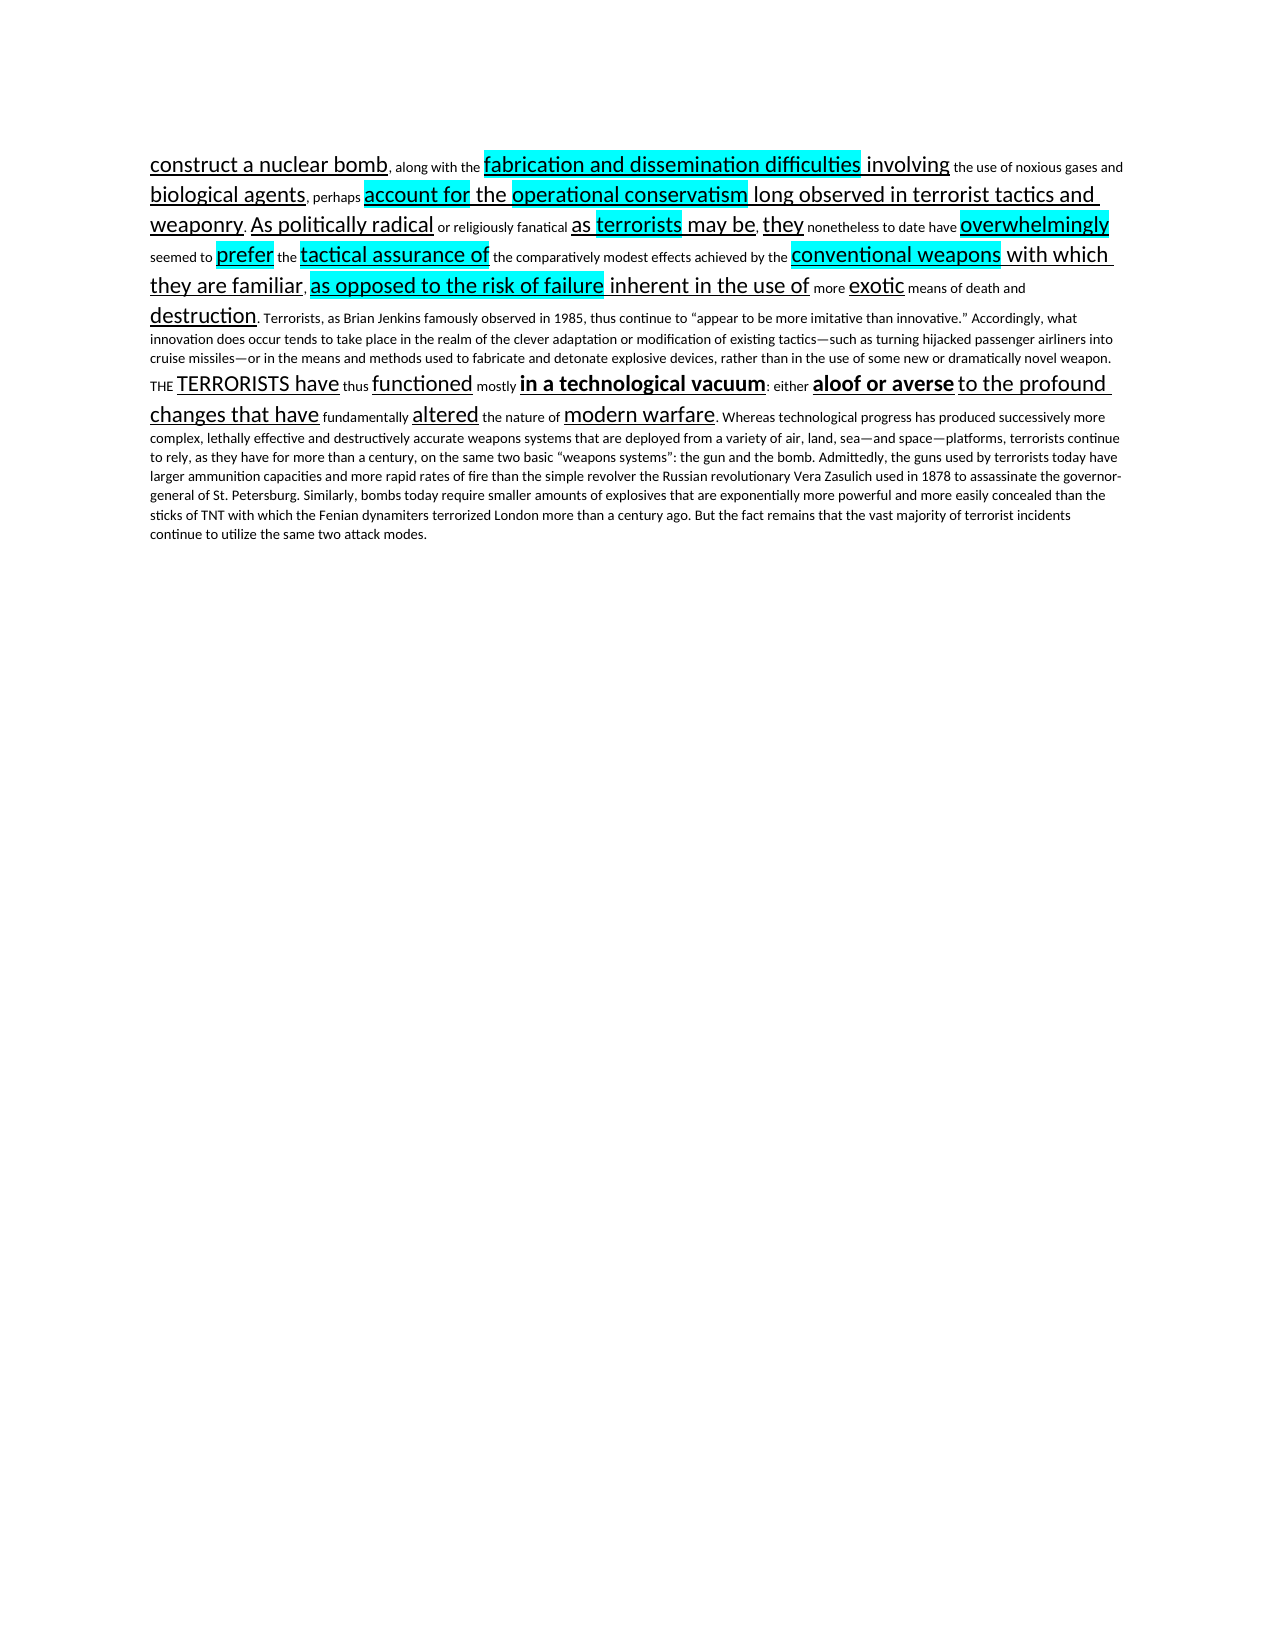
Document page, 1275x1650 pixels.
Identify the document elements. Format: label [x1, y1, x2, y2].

text [150, 150, 1125, 543]
